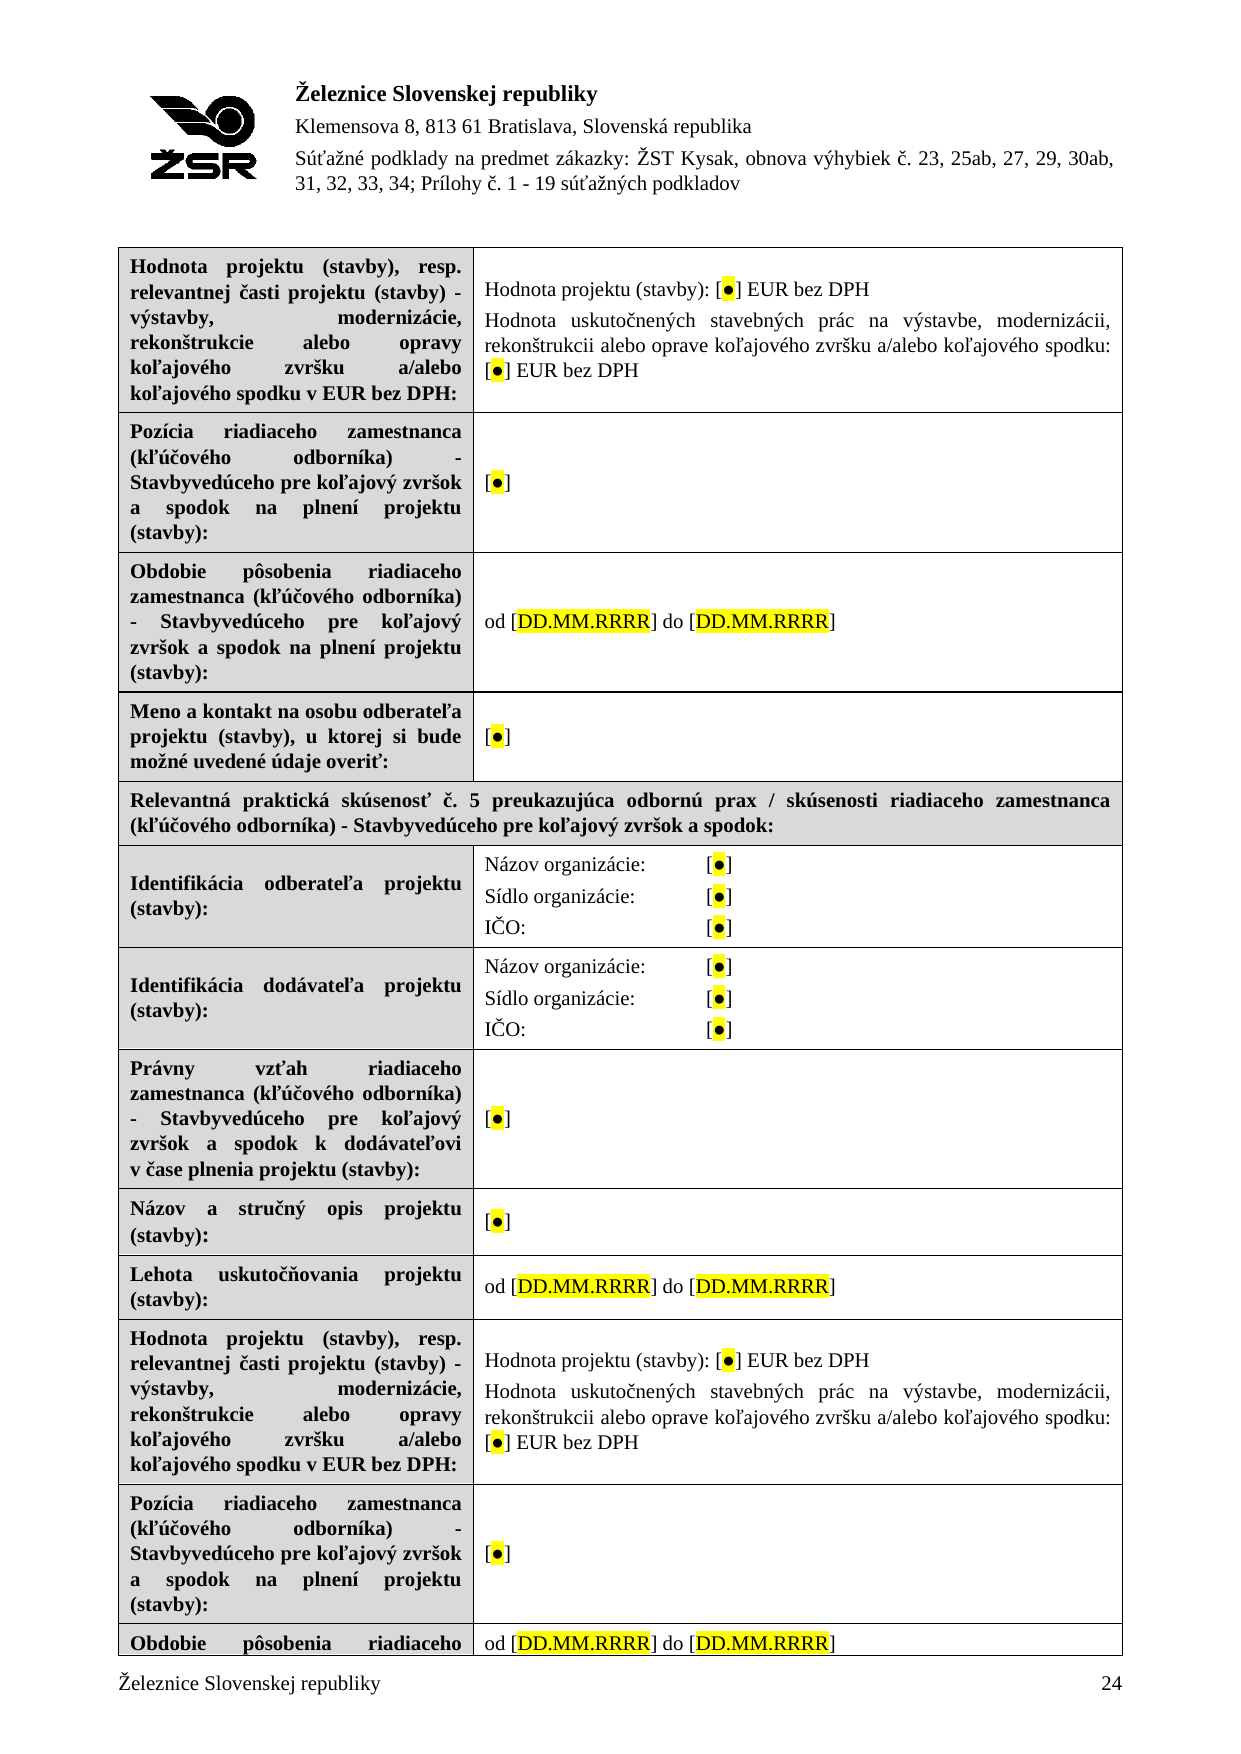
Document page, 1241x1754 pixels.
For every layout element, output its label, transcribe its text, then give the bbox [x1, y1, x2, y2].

table_cell Relevantná praktická skúsenosť č. 5 preukazujúca odbornú prax / skúsenosti riadiaceho zamestnanca (kľúčového odborníka) - Stavbyvedúceho pre koľajový zvršok a spodok: [119, 782, 1122, 845]
table_cell Obdobie pôsobenia riadiaceho zamestnanca (kľúčového odborníka) - Stavbyvedúceho pre koľajový zvršok a spodok na plnení projektu (stavby): [119, 1624, 473, 1654]
picture [149, 96, 257, 179]
table_cell [●] [474, 413, 1122, 552]
table_cell od [DD.MM.RRRR] do [DD.MM.RRRR] [474, 1256, 1122, 1319]
table_cell Názov a stručný opis projektu (stavby): [119, 1189, 473, 1254]
table_cell Hodnota projektu (stavby), resp. relevantnej časti projektu (stavby) - výstavby, modernizácie, rekonštrukcie alebo opravy koľajového zvršku a/alebo koľajového spodku v EUR bez DPH: [119, 1320, 473, 1483]
table_cell Identifikácia odberateľa projektu (stavby): [119, 846, 473, 947]
table_cell od [DD.MM.RRRR] do [DD.MM.RRRR] [474, 1624, 1122, 1654]
table_cell od [DD.MM.RRRR] do [DD.MM.RRRR] [474, 553, 1122, 691]
table_cell Meno a kontakt na osobu odberateľa projektu (stavby), u ktorej si bude možné uvedené údaje overiť: [119, 693, 473, 781]
table_cell Lehota uskutočňovania projektu (stavby): [119, 1256, 473, 1319]
table_cell Hodnota projektu (stavby): [●] EUR bez DPH Hodnota uskutočnených stavebných prác na výstavbe, modernizácii, rekonštrukcii alebo oprave koľajového zvršku a/alebo koľajového spodku: [●] EUR bez DPH [474, 248, 1122, 412]
table_cell Názov organizácie: [●] Sídlo organizácie: [●] IČO: [●] [474, 948, 1122, 1048]
table_cell [●] [474, 1050, 1122, 1188]
table_cell Názov organizácie: [●] Sídlo organizácie: [●] IČO: [●] [474, 846, 1122, 947]
table_cell Identifikácia dodávateľa projektu (stavby): [119, 948, 473, 1048]
table_cell Právny vzťah riadiaceho zamestnanca (kľúčového odborníka) - Stavbyvedúceho pre koľajový zvršok a spodok k dodávateľovi v čase plnenia projektu (stavby): [119, 1050, 473, 1188]
table_cell Pozícia riadiaceho zamestnanca (kľúčového odborníka) - Stavbyvedúceho pre koľajový zvršok a spodok na plnení projektu (stavby): [119, 1485, 473, 1623]
table_cell Hodnota projektu (stavby), resp. relevantnej časti projektu (stavby) - výstavby, modernizácie, rekonštrukcie alebo opravy koľajového zvršku a/alebo koľajového spodku v EUR bez DPH: [119, 248, 473, 412]
table_cell [●] [474, 1189, 1122, 1254]
table_cell Obdobie pôsobenia riadiaceho zamestnanca (kľúčového odborníka) - Stavbyvedúceho pre koľajový zvršok a spodok na plnení projektu (stavby): [119, 553, 473, 691]
table_cell Hodnota projektu (stavby): [●] EUR bez DPH Hodnota uskutočnených stavebných prác na výstavbe, modernizácii, rekonštrukcii alebo oprave koľajového zvršku a/alebo koľajového spodku: [●] EUR bez DPH [474, 1320, 1122, 1483]
table_cell [●] [474, 693, 1122, 781]
table_cell [●] [474, 1485, 1122, 1623]
table_cell Pozícia riadiaceho zamestnanca (kľúčového odborníka) - Stavbyvedúceho pre koľajový zvršok a spodok na plnení projektu (stavby): [119, 413, 473, 552]
